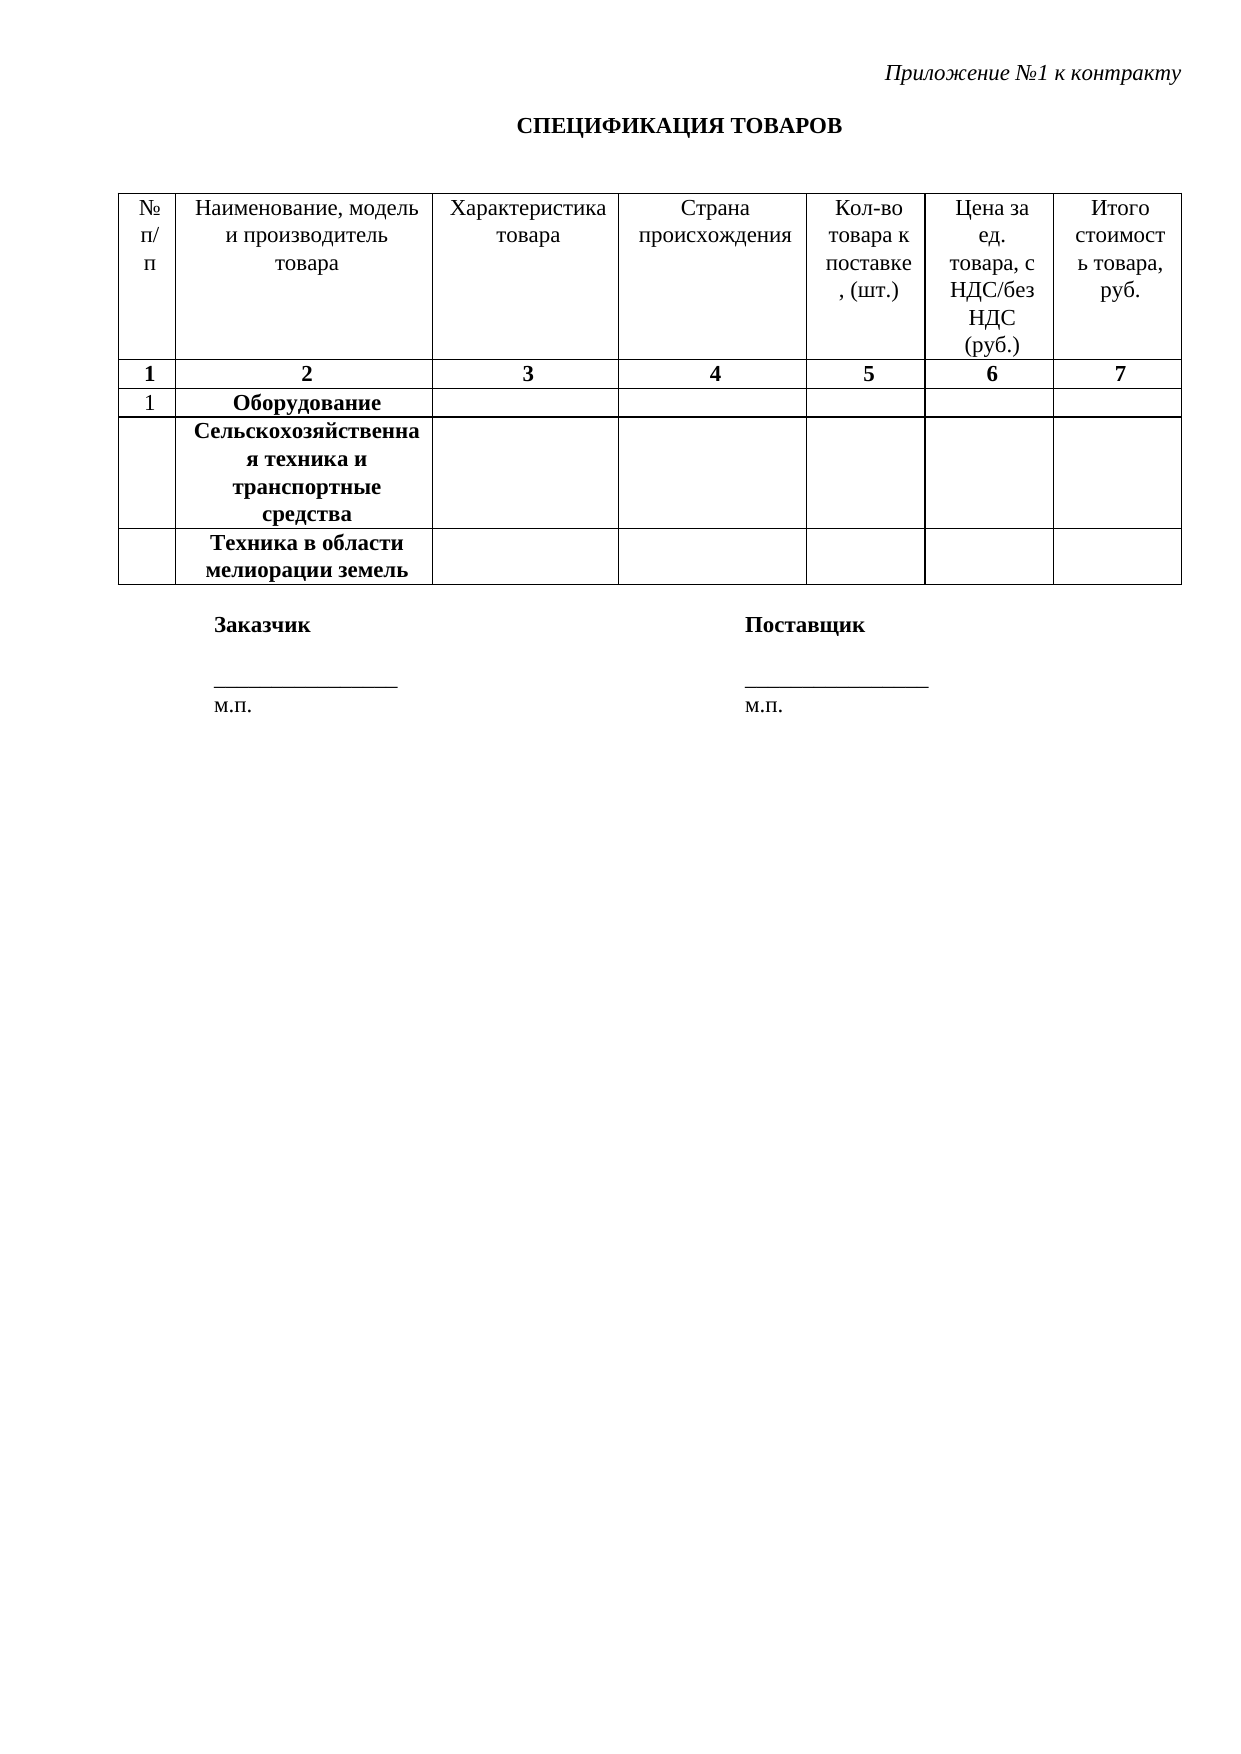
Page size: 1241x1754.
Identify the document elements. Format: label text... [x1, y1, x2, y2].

table_cell [119, 529, 175, 584]
table_cell [119, 418, 175, 528]
table_header Характеристика товара [433, 194, 618, 359]
table_cell [926, 529, 1053, 584]
table_cell Техника в области мелиорации земель [176, 529, 432, 584]
table_cell [1054, 418, 1181, 528]
table_cell [807, 389, 924, 416]
table_cell [433, 529, 618, 584]
table_header Цена за ед. товара, с НДС/без НДС (руб.) [926, 194, 1053, 359]
table_cell [619, 389, 806, 416]
table_header Заказчик [208, 612, 739, 664]
table_cell [807, 418, 924, 528]
table_cell [807, 529, 924, 584]
table_cell 6 [926, 360, 1053, 388]
table_cell ________________ м.п. [739, 664, 1069, 717]
text Приложение №1 к контракту [118, 59, 1181, 85]
table_cell [1054, 389, 1181, 416]
table_cell 3 [433, 360, 618, 388]
table_cell 4 [619, 360, 806, 388]
table_cell Сельскохозяйственная техника и транспортные средства [176, 418, 432, 528]
table_cell [926, 389, 1053, 416]
table_header Страна происхождения [619, 194, 806, 359]
table_header Наименование, модель и производитель товара [176, 194, 432, 359]
table_cell ________________ м.п. [208, 664, 739, 717]
table_cell [619, 529, 806, 584]
table_header № п/п [119, 194, 175, 359]
table_cell [433, 389, 618, 416]
text СПЕЦИФИКАЦИЯ ТОВАРОВ [118, 112, 1181, 138]
table_header Кол-во товара к поставке, (шт.) [807, 194, 924, 359]
table_cell 2 [176, 360, 432, 388]
table_cell [619, 418, 806, 528]
table_cell 1 [119, 360, 175, 388]
table_cell 1 [119, 389, 175, 416]
table_cell [926, 418, 1053, 528]
table_cell 7 [1054, 360, 1181, 388]
table_header Поставщик [739, 612, 1069, 664]
table_cell [1054, 529, 1181, 584]
table_cell 5 [807, 360, 924, 388]
table_cell [433, 418, 618, 528]
table_cell Оборудование [176, 389, 432, 416]
table_header Итого стоимость товара, руб. [1054, 194, 1181, 359]
